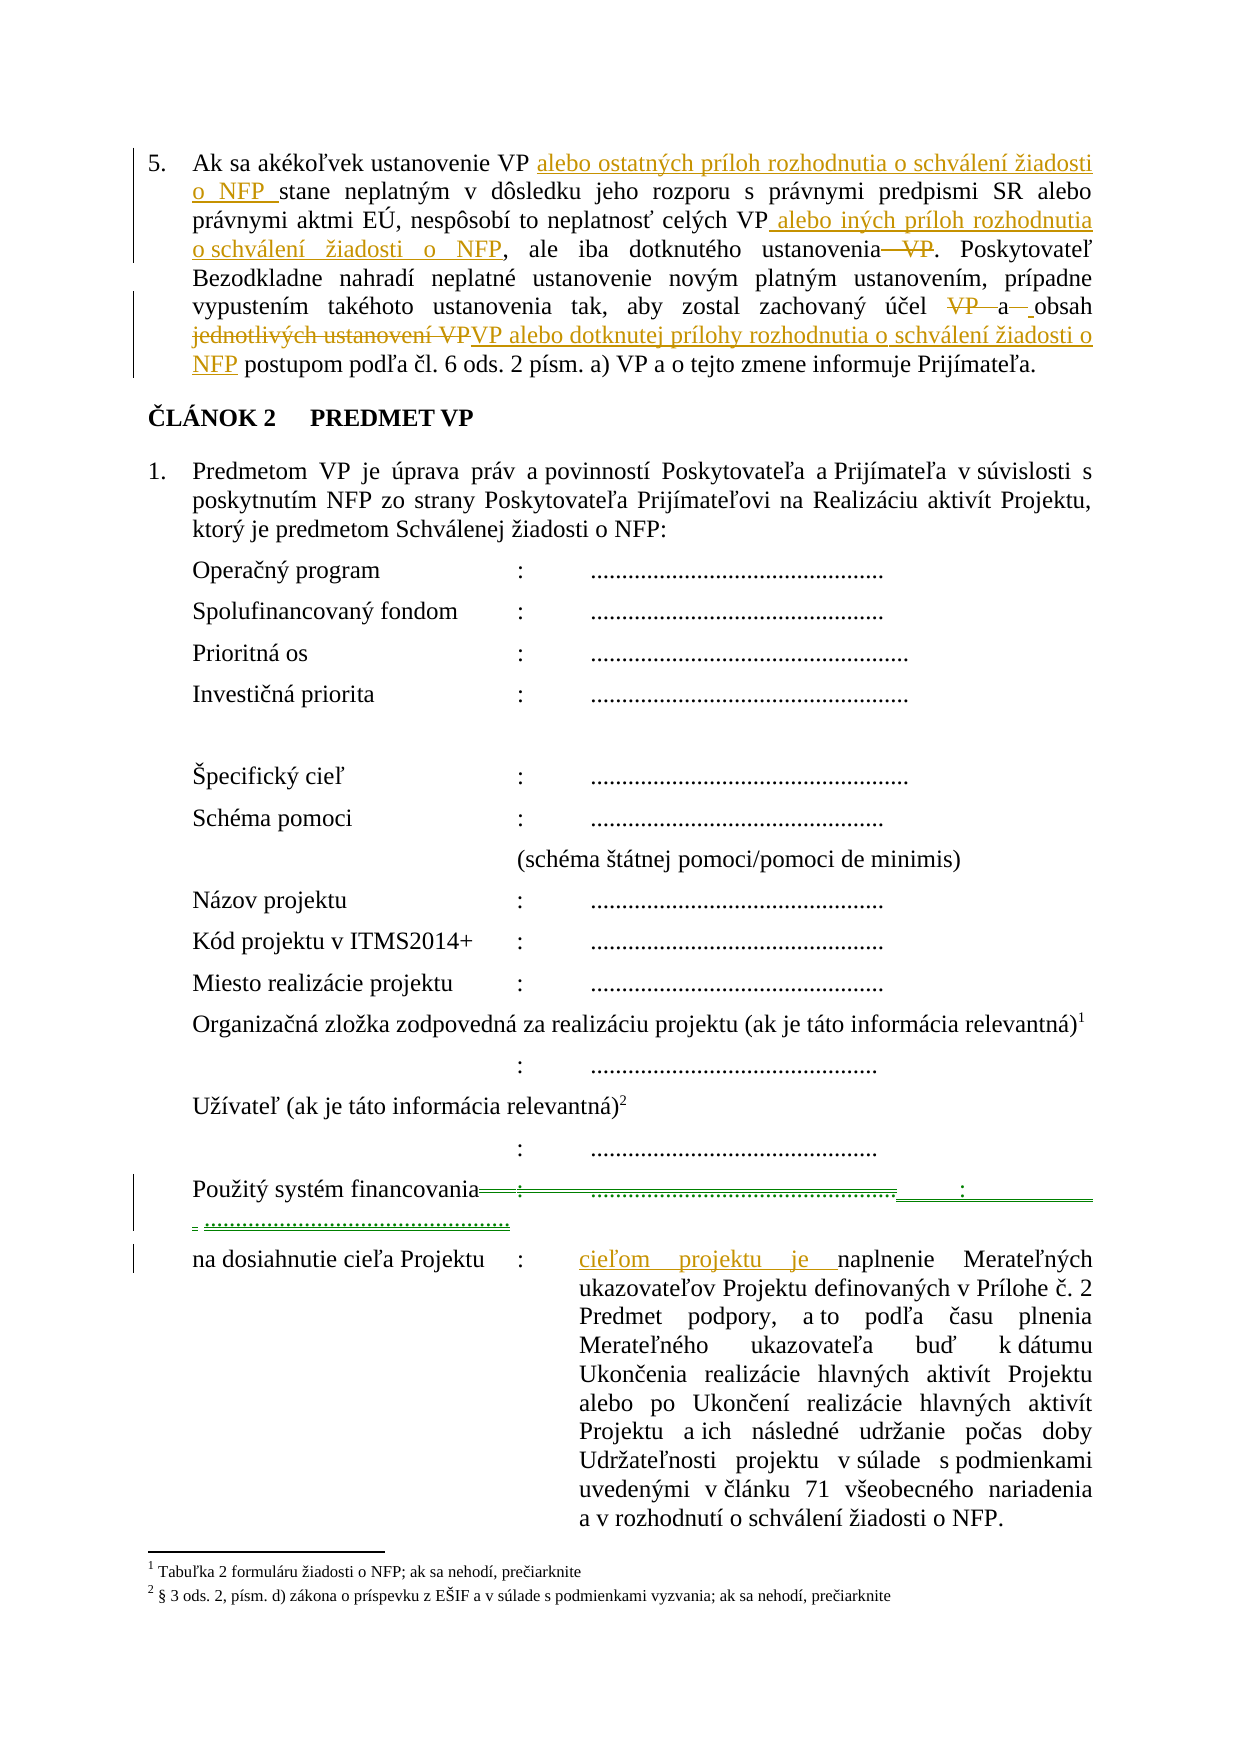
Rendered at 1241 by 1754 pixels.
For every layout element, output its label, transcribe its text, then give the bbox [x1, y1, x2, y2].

text (schéma štátnej pomoci/pomoci de minimis) [192, 844, 1093, 873]
text Schéma pomoci : ............................................... [192, 803, 1093, 831]
text Prioritná os : ................................................... [192, 638, 1093, 666]
text na dosiahnutie cieľa Projektu : naplnenie Merateľných ukazovateľov Projektu definovaných v Prílohe č. 2 Predmet podpory, a to podľa času plnenia Merateľného ukazovateľa buď k dátumu Ukončenia realizácie hlavných aktivít Projektu alebo po Ukončení realizácie hlavných aktivít Projektu a ich následné udržanie počas doby Udržateľnosti projektu v súlade s podmienkami uvedenými v článku 71 všeobecného nariadenia a v rozhodnutí o schválení žiadosti o NFP. [192, 1244, 1093, 1531]
list Predmetom VP je úprava práv a povinností Poskytovateľa a Prijímateľa v súvislosti s poskytnutím NFP zo strany Poskytovateľa Prijímateľovi na Realizáciu aktivít Projektu, ktorý je predmetom Schválenej žiadosti o NFP: [148, 456, 1093, 543]
text Užívateľ (ak je táto informácia relevantná) [192, 1091, 1093, 1120]
text Operačný program : ............................................... [192, 555, 1093, 584]
text : .............................................. [516, 1133, 1093, 1161]
text Spolufinancovaný fondom : ............................................... [192, 596, 1093, 625]
text Použitý systém financovania [192, 1174, 1093, 1231]
text Miesto realizácie projektu : ............................................... [192, 968, 1093, 996]
text Názov projektu : ............................................... [192, 885, 1093, 914]
text 5. Ak sa akékoľvek ustanovenie VP stane neplatným v dôsledku jeho rozporu s právnymi predpismi SR alebo právnymi aktmi EÚ, nespôsobí to neplatnosť celých VP, ale iba dotknutého ustanovenia. Poskytovateľ Bezodkladne nahradí neplatné ustanovenie novým platným ustanovením, prípadne vypustením takéhoto ustanovenia tak, aby zostal zachovaný účel aobsah postupom podľa čl. 6 ods. 2 písm. a) VP a o tejto zmene informuje Prijímateľa. [148, 148, 1093, 378]
text Kód projektu v ITMS2014+ : ............................................... [192, 926, 1093, 955]
list Článok 2 PREDMET VP [148, 403, 1093, 431]
text Špecifický cieľ : ................................................... [192, 761, 1093, 790]
text Investičná priorita : ................................................... [192, 679, 1093, 708]
text : .............................................. [516, 1050, 1093, 1079]
text Organizačná zložka zodpovedná za realizáciu projektu (ak je táto informácia relevantná) [192, 1009, 1093, 1038]
